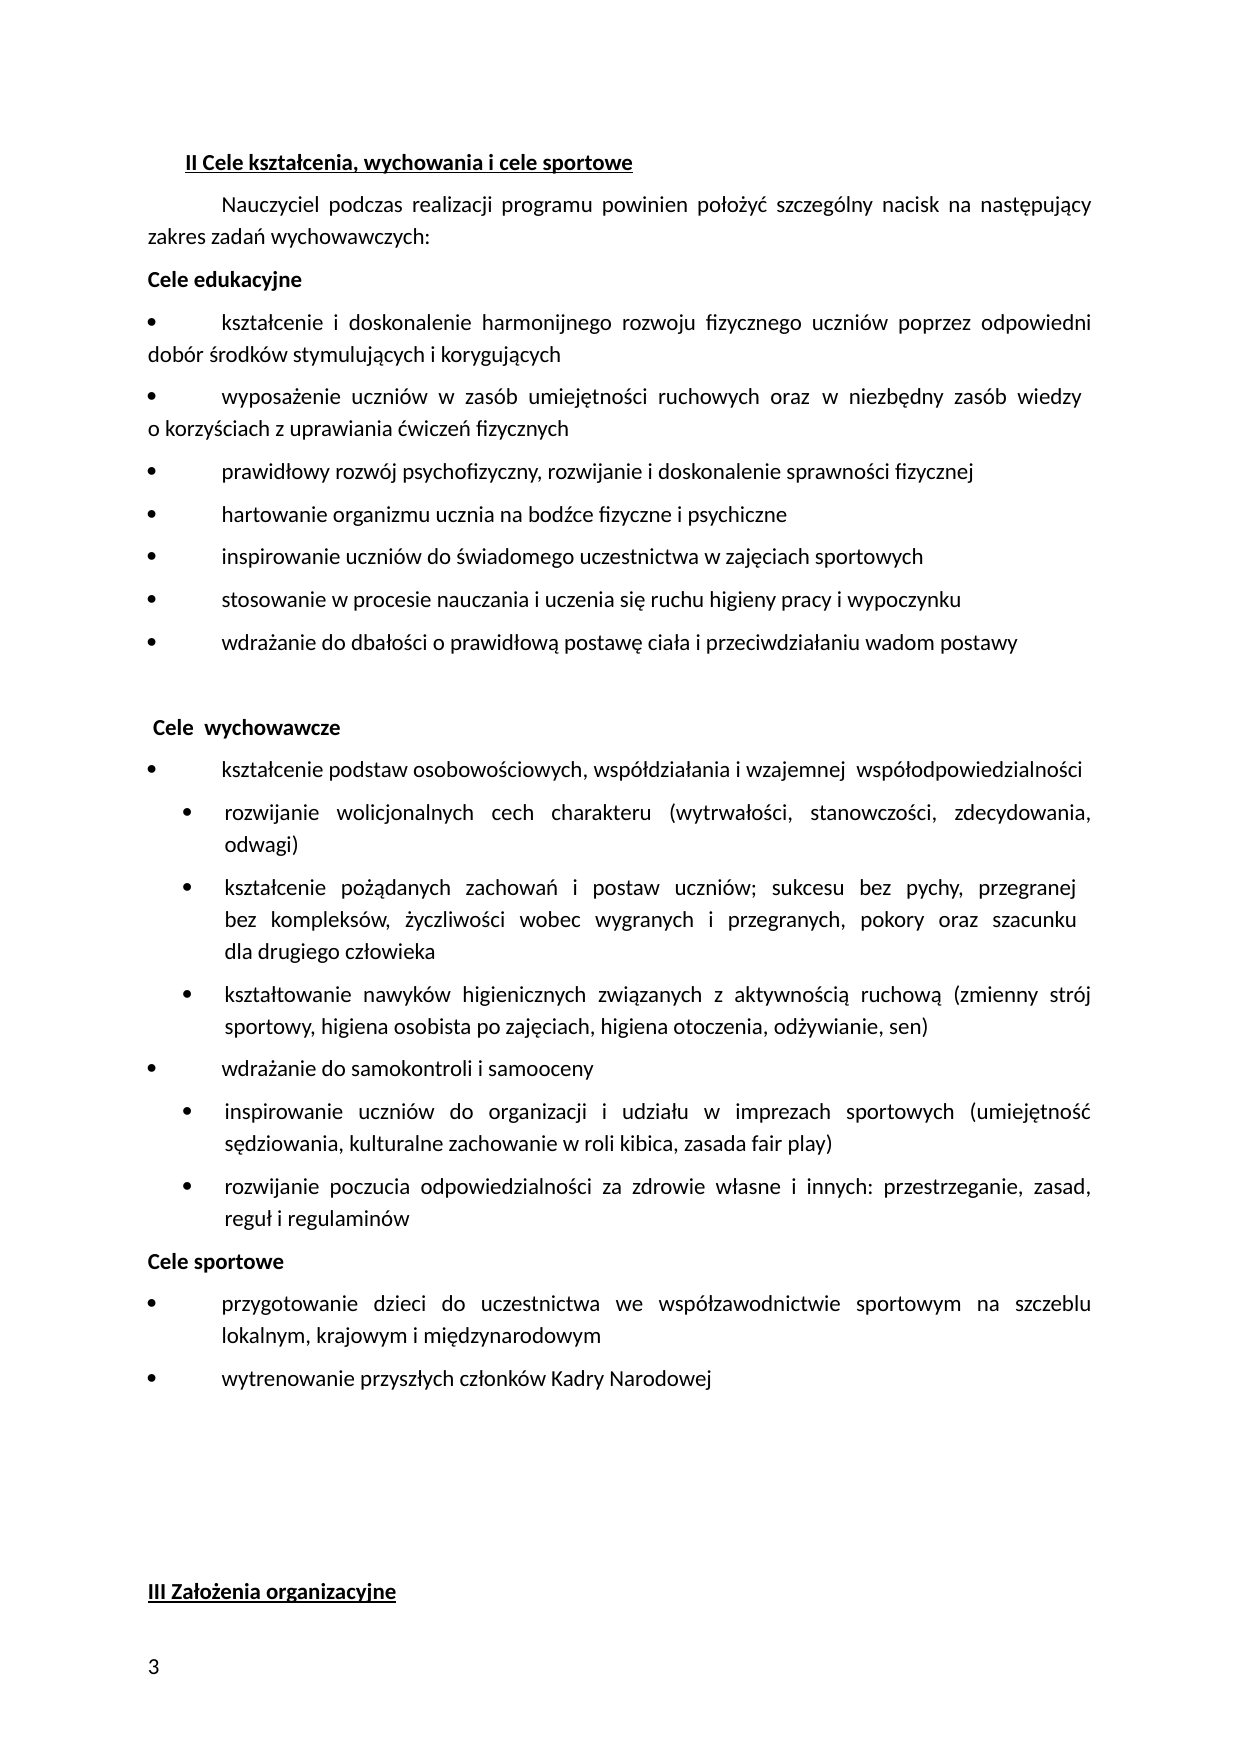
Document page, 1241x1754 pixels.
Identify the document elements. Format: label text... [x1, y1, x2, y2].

list kształtowanie nawyków higienicznych związanych z aktywnością ruchową (zmienny strój sportowy, higiena osobista po zajęciach, higiena otoczenia, odżywianie, sen) [183, 980, 1093, 1040]
list wyposażenie uczniów w zasób umiejętności ruchowych oraz w niezbędny zasób wiedzy o korzyściach z uprawiania ćwiczeń fizycznych [148, 382, 1093, 443]
list kształcenie pożądanych zachowań i postaw uczniów; sukcesu bez pychy, przegranej bez kompleksów, życzliwości wobec wygranych i przegranych, pokory oraz szacunku dla drugiego człowieka [183, 873, 1093, 965]
list wytrenowanie przyszłych członków Kadry Narodowej [148, 1364, 1093, 1392]
list rozwijanie poczucia odpowiedzialności za zdrowie własne i innych: przestrzeganie, zasad, reguł i regulaminów [183, 1172, 1093, 1232]
list kształcenie i doskonalenie harmonijnego rozwoju fizycznego uczniów poprzez odpowiedni dobór środków stymulujących i korygujących [148, 308, 1093, 368]
list inspirowanie uczniów do organizacji i udziału w imprezach sportowych (umiejętność sędziowania, kulturalne zachowanie w roli kibica, zasada fair play) [183, 1097, 1093, 1157]
list prawidłowy rozwój psychofizyczny, rozwijanie i doskonalenie sprawności fizycznej [148, 457, 1093, 485]
list hartowanie organizmu ucznia na bodźce fizyczne i psychiczne [148, 500, 1093, 528]
list wdrażanie do samokontroli i samooceny [148, 1054, 1093, 1083]
list stosowanie w procesie nauczania i uczenia się ruchu higieny pracy i wypoczynku [148, 585, 1093, 613]
text III Założenia organizacyjne [148, 1577, 1093, 1605]
list inspirowanie uczniów do świadomego uczestnictwa w zajęciach sportowych [148, 542, 1093, 570]
list rozwijanie wolicjonalnych cech charakteru (wytrwałości, stanowczości, zdecydowania, odwagi) [183, 798, 1093, 858]
text Cele edukacyjne [148, 265, 1093, 293]
text Cele sportowe [148, 1247, 1093, 1275]
list kształcenie podstaw osobowościowych, współdziałania i wzajemnej współodpowiedzialności [148, 755, 1093, 783]
list wdrażanie do dbałości o prawidłową postawę ciała i przeciwdziałaniu wadom postawy [148, 628, 1093, 656]
text II Cele kształcenia, wychowania i cele sportowe [185, 148, 1093, 176]
text Cele wychowawcze [148, 713, 1093, 741]
list przygotowanie dzieci do uczestnictwa we współzawodnictwie sportowym na szczeblu lokalnym, krajowym i międzynarodowym [148, 1289, 1093, 1349]
text Nauczyciel podczas realizacji programu powinien położyć szczególny nacisk na następujący zakres zadań wychowawczych: [148, 190, 1093, 250]
